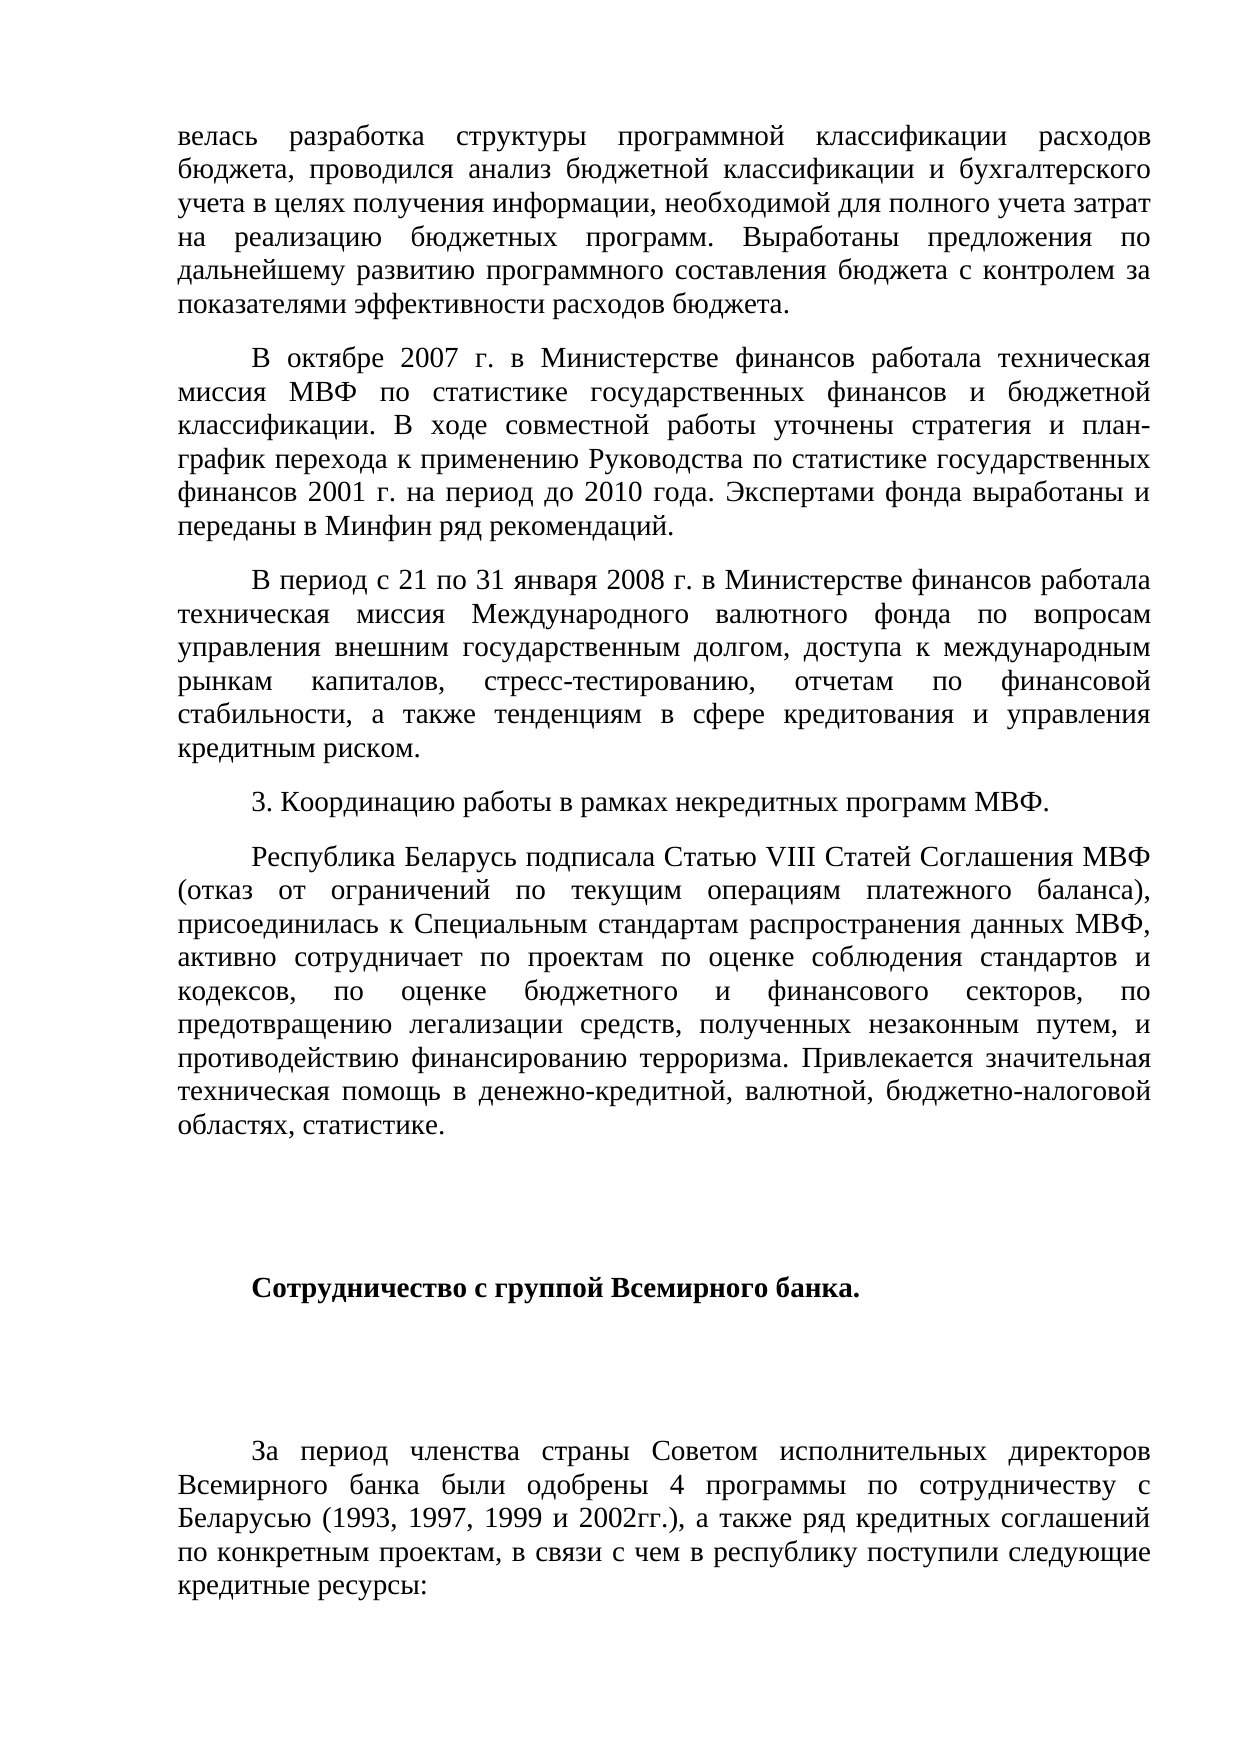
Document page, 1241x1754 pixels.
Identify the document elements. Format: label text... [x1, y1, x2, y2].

text В октябре 2007 г. в Министерстве финансов работала техническая миссия МВФ по статистике государственных финансов и бюджетной классификации. В ходе совместной работы уточнены стратегия и план-график перехода к применению Руководства по статистике государственных финансов 2001 г. на период до 2010 года. Экспертами фонда выработаны и переданы в Минфин ряд рекомендаций. [177, 340, 1152, 541]
text Республика Беларусь подписала Статью VIII Статей Соглашения МВФ (отказ от ограничений по текущим операциям платежного баланса), присоединилась к Специальным стандартам распространения данных МВФ, активно сотрудничает по проектам по оценке соблюдения стандартов и кодексов, по оценке бюджетного и финансового секторов, по предотвращению легализации средств, полученных незаконным путем, и противодействию финансированию терроризма. Привлекается значительная техническая помощь в денежно-кредитной, валютной, бюджетно-налоговой областях, статистике. [177, 839, 1152, 1141]
text Сотрудничество с группой Всемирного банка. [177, 1270, 1152, 1304]
text В период с 21 по 31 января 2008 г. в Министерстве финансов работала техническая миссия Международного валютного фонда по вопросам управления внешним государственным долгом, доступа к международным рынкам капиталов, стресс-тестированию, отчетам по финансовой стабильности, а также тенденциям в сфере кредитования и управления кредитным риском. [177, 562, 1152, 763]
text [177, 118, 1152, 319]
text 3. Координацию работы в рамках некредитных программ МВФ. [177, 784, 1152, 818]
text За период членства страны Советом исполнительных директоров Всемирного банка были одобрены 4 программы по сотрудничеству с Беларусью (1993, 1997, 1999 и 2002гг.), а также ряд кредитных соглашений по конкретным проектам, в связи с чем в республику поступили следующие кредитные ресурсы: [177, 1433, 1152, 1601]
